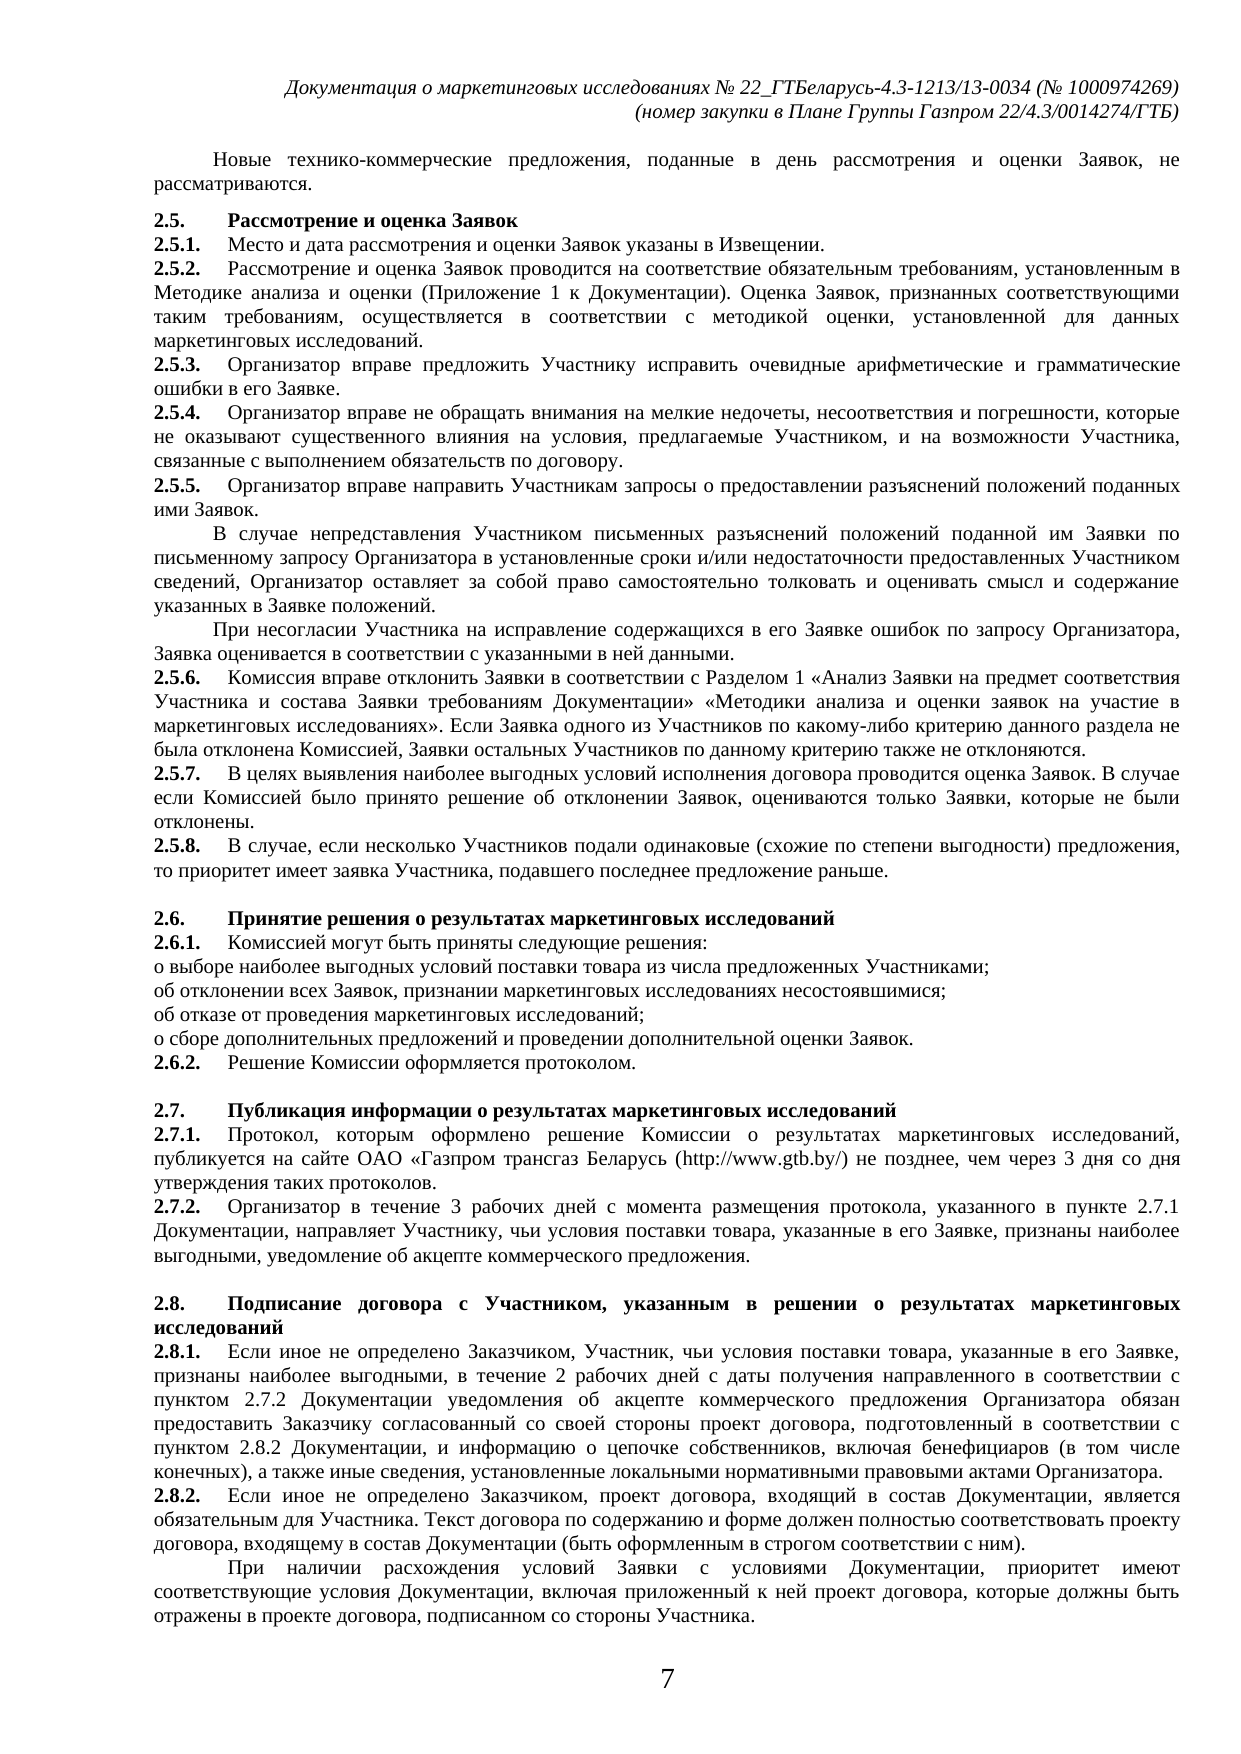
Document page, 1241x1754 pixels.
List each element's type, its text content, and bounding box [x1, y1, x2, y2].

list Комиссия вправе отклонить Заявки в соответствии с Разделом 1 «Анализ Заявки на предмет соответствия Участника и состава Заявки требованиям Документации» «Методики анализа и оценки заявок на участие в маркетинговых исследованиях». Если Заявка одного из Участников по какому-либо критерию данного раздела не была отклонена Комиссией, Заявки остальных Участников по данному критерию также не отклоняются. [153, 665, 1181, 761]
list Организатор вправе предложить Участнику исправить очевидные арифметические и грамматические ошибки в его Заявке. [153, 352, 1181, 400]
list Если иное не определено Заказчиком, проект договора, входящий в состав Документации, является обязательным для Участника. Текст договора по содержанию и форме должен полностью соответствовать проекту договора, входящему в состав Документации (быть оформленным в строгом соответствии с ним). [153, 1483, 1181, 1555]
list Если иное не определено Заказчиком, Участник, чьи условия поставки товара, указанные в его Заявке, признаны наиболее выгодными, в течение 2 рабочих дней с даты получения направленного в соответствии с пунктом 2.7.2 Документации уведомления об акцепте коммерческого предложения Организатора обязан предоставить Заказчику согласованный со своей стороны проект договора, подготовленный в соответствии с пунктом 2.8.2 Документации, и информацию о цепочке собственников, включая бенефициаров (в том числе конечных), а также иные сведения, установленные локальными нормативными правовыми актами Организатора. [153, 1339, 1181, 1483]
list Организатор в течение 3 рабочих дней с момента размещения протокола, указанного в пункте 2.7.1 Документации, направляет Участнику, чьи условия поставки товара, указанные в его Заявке, признаны наиболее выгодными, уведомление об акцепте коммерческого предложения. [153, 1194, 1181, 1267]
list Рассмотрение и оценка Заявок проводится на соответствие обязательным требованиям, установленным в Методике анализа и оценки (Приложение 1 к Документации). Оценка Заявок, признанных соответствующими таким требованиям, осуществляется в соответствии с методикой оценки, установленной для данных маркетинговых исследований. [153, 256, 1181, 352]
text При наличии расхождения условий Заявки с условиями Документации, приоритет имеют соответствующие условия Документации, включая приложенный к ней проект договора, которые должны быть отражены в проекте договора, подписанном со стороны Участника. [153, 1555, 1181, 1627]
text об отклонении всех Заявок, признании маркетинговых исследованиях несостоявшимися; [153, 978, 1181, 1002]
text В случае непредставления Участником письменных разъяснений положений поданной им Заявки по письменному запросу Организатора в установленные сроки и/или недостаточности предоставленных Участником сведений, Организатор оставляет за собой право самостоятельно толковать и оценивать смысл и содержание указанных в Заявке положений. [153, 521, 1181, 617]
text о сборе дополнительных предложений и проведении дополнительной оценки Заявок. [153, 1026, 1181, 1050]
list Комиссией могут быть приняты следующие решения: [153, 930, 1181, 954]
text об отказе от проведения маркетинговых исследований; [153, 1002, 1181, 1026]
text Новые технико-коммерческие предложения, поданные в день рассмотрения и оценки Заявок, не рассматриваются. [153, 147, 1181, 195]
list В случае, если несколько Участников подали одинаковые (схожие по степени выгодности) предложения, то приоритет имеет заявка Участника, подавшего последнее предложение раньше. [153, 833, 1181, 882]
list Организатор вправе направить Участникам запросы о предоставлении разъяснений положений поданных ими Заявок. [153, 472, 1181, 521]
list Публикация информации о результатах маркетинговых исследований [153, 1098, 1181, 1122]
list В целях выявления наиболее выгодных условий исполнения договора проводится оценка Заявок. В случае если Комиссией было принято решение об отклонении Заявок, оцениваются только Заявки, которые не были отклонены. [153, 761, 1181, 833]
list Протокол, которым оформлено решение Комиссии о результатах маркетинговых исследований, публикуется на сайте ОАО «Газпром трансгаз Беларусь (http://www.gtb.by/) не позднее, чем через 3 дня со дня утверждения таких протоколов. [153, 1122, 1181, 1194]
text о выборе наиболее выгодных условий поставки товара из числа предложенных Участниками; [153, 954, 1181, 978]
list Рассмотрение и оценка Заявок [153, 208, 1181, 232]
list Подписание договора с Участником, указанным в решении о результатах маркетинговых исследований [153, 1291, 1181, 1339]
text При несогласии Участника на исправление содержащихся в его Заявке ошибок по запросу Организатора, Заявка оценивается в соответствии с указанными в ней данными. [153, 617, 1181, 665]
list Решение Комиссии оформляется протоколом. [153, 1050, 1181, 1074]
list Место и дата рассмотрения и оценки Заявок указаны в Извещении. [153, 232, 1181, 256]
list Организатор вправе не обращать внимания на мелкие недочеты, несоответствия и погрешности, которые не оказывают существенного влияния на условия, предлагаемые Участником, и на возможности Участника, связанные с выполнением обязательств по договору. [153, 400, 1181, 472]
list Принятие решения о результатах маркетинговых исследований [153, 906, 1181, 930]
